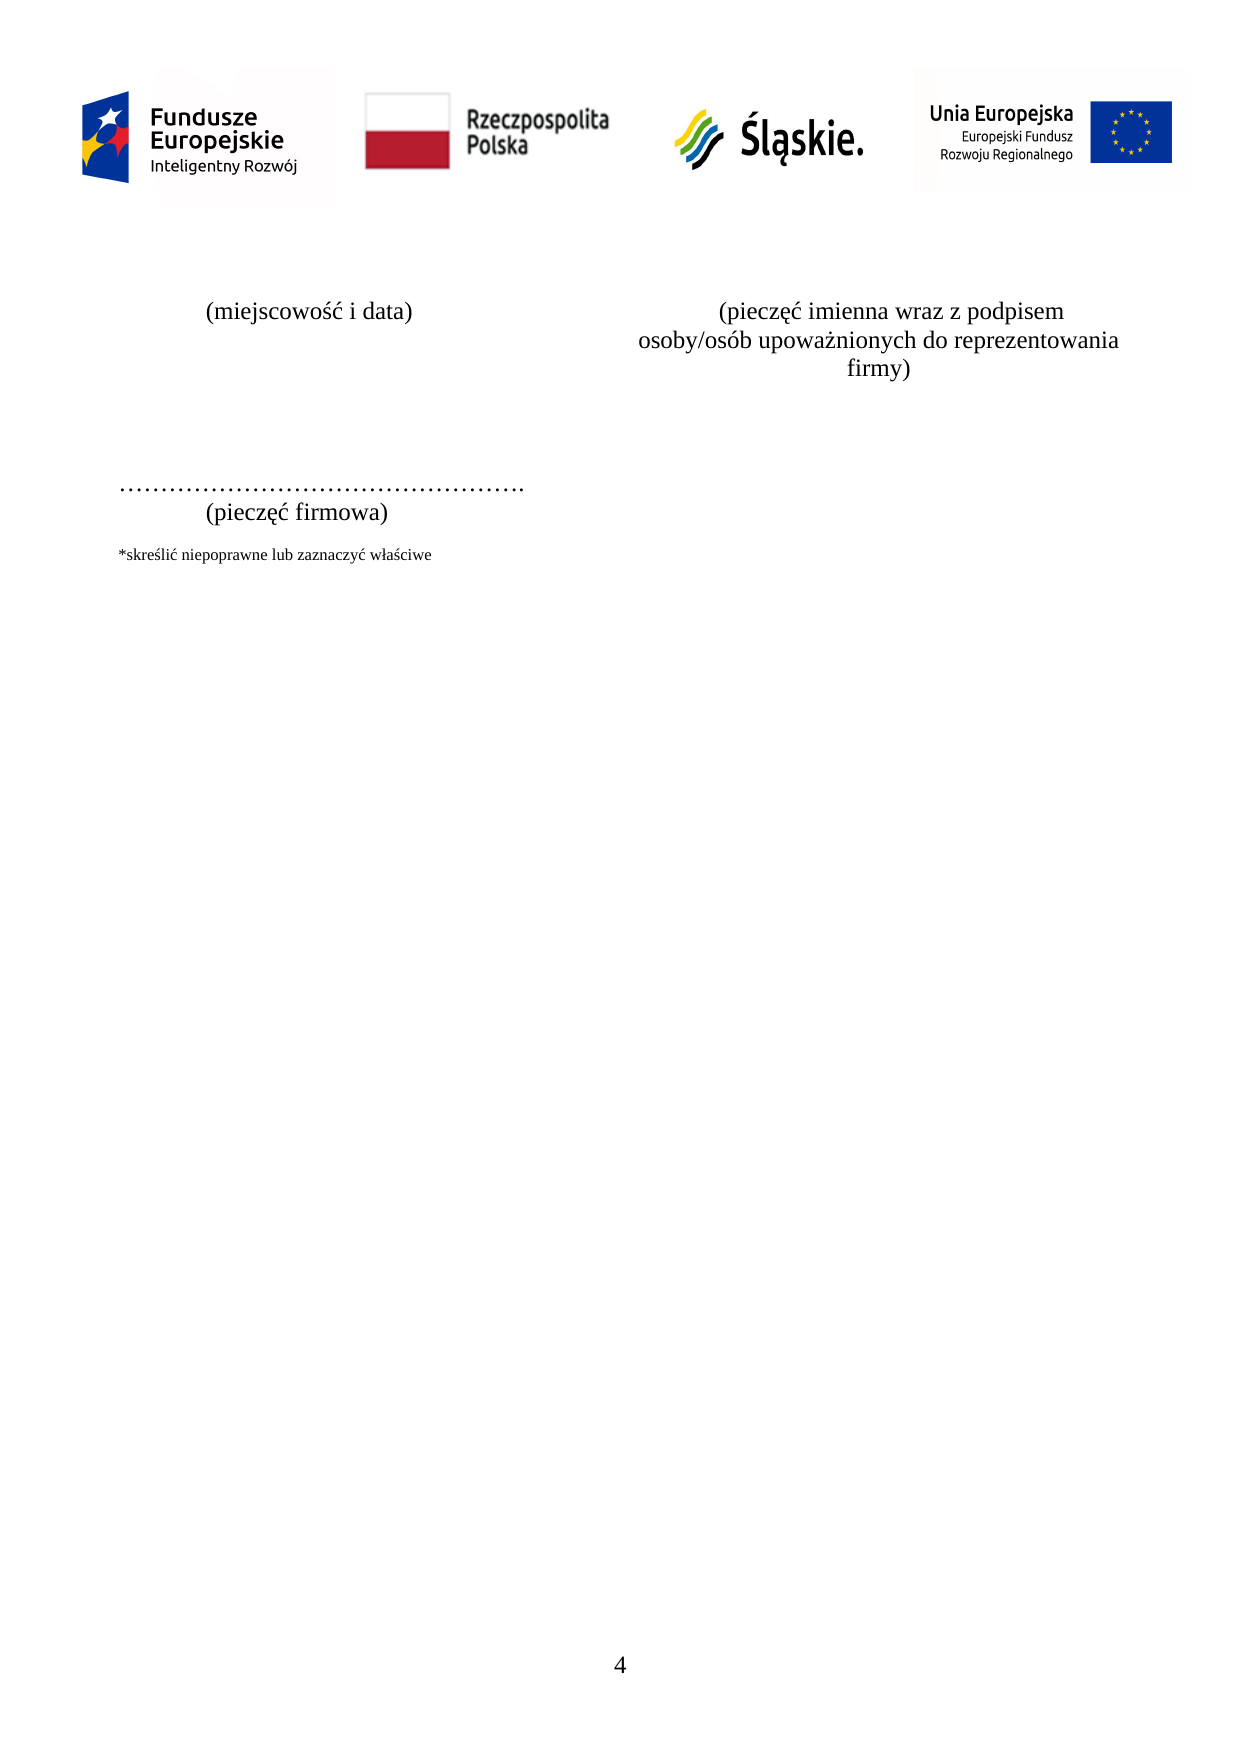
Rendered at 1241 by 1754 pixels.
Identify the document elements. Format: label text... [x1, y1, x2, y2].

text *skreślić niepoprawne lub zaznaczyć właściwe [118, 545, 1122, 564]
picture [914, 68, 1190, 191]
text …………………………………………. [118, 468, 1122, 497]
text (pieczęć firmowa) [118, 497, 1122, 526]
text (miejscowość i data) (pieczęć imienna wraz z podpisem osoby/osób upoważnionych do reprezentowania firmy) [148, 296, 1122, 382]
picture [59, 68, 634, 206]
picture [661, 95, 889, 180]
